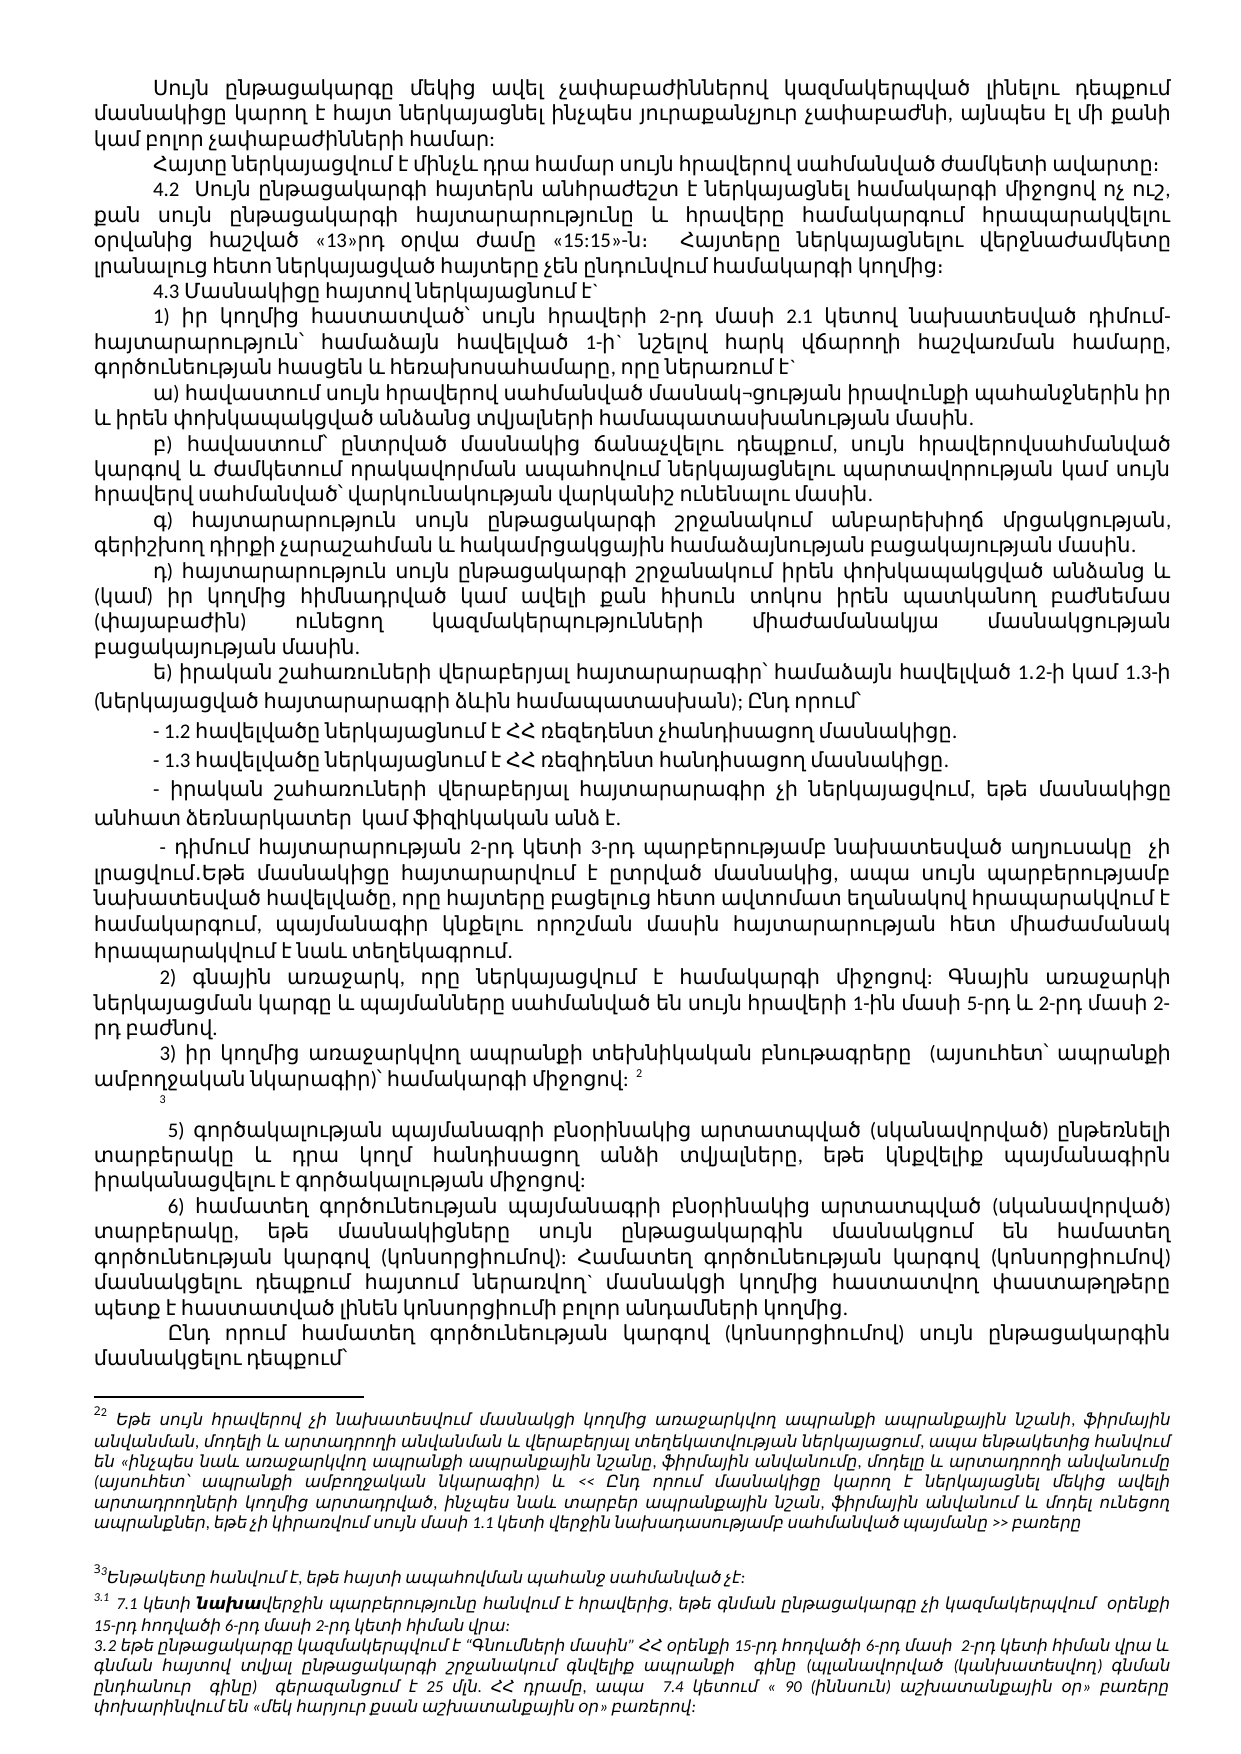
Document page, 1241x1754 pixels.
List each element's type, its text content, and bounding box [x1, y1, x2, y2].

text ե) իրական շահառուների վերաբերյալ հայտարարագիր՝ համաձայն հավելված 1․2-ի կամ 1.3-ի (ներկայացված հայտարարագրի ձևին համապատասխան); Ընդ որում՝ [94, 659, 1171, 714]
text Սույն ընթացակարգը մեկից ավել չափաբաժիններով կազմակերպված լինելու դեպքում մասնակիցը կարող է հայտ ներկայացնել ինչպես յուրաքանչյուր չափաբաժնի, այնպես էլ մի քանի կամ բոլոր չափաբաժինների համար: [94, 75, 1171, 151]
text 4.3 Մասնակիցը հայտով ներկայացնում է` [94, 278, 1171, 304]
text 3 [94, 1091, 1171, 1117]
text գ) հայտարարություն սույն ընթացակարգի շրջանակում անբարեխիղճ մրցակցության, գերիշխող դիրքի չարաշահման և հակամրցակցային համաձայնության բացակայության մասին. [94, 507, 1171, 558]
text 2) գնային առաջարկ, որը ներկայացվում է համակարգի միջոցով: Գնային առաջարկի ներկայացման կարգը և պայմանները սահմանված են սույն հրավերի 1-ին մասի 5-րդ և 2-րդ մասի 2-րդ բաժնով. [94, 964, 1171, 1041]
text 3) իր կողմից առաջարկվող ապրանքի տեխնիկական բնութագրերը (այսուհետ՝ ապրանքի ամբողջական նկարագիր)՝ համակարգի միջոցով: 2 [94, 1041, 1171, 1091]
text Ընդ որում համատեղ գործունեության կարգով (կոնսորցիումով) սույն ընթացակարգին մասնակցելու դեպքում՝ [94, 1320, 1171, 1371]
text 6) համատեղ գործունեության պայմանագրի բնօրինակից արտատպված (սկանավորված) տարբերակը, եթե մասնակիցները սույն ընթացակարգին մասնակցում են համատեղ գործունեության կարգով (կոնսորցիումով): Համատեղ գործունեության կարգով (կոնսորցիումով) մասնակցելու դեպքում հայտում ներառվող` մասնակցի կողմից հաստատվող փաստաթղթերը պետք է հաստատված լինեն կոնսորցիումի բոլոր անդամների կողմից. [94, 1193, 1171, 1320]
text 4.2 Սույն ընթացակարգի հայտերն անհրաժեշտ է ներկայացնել համակարգի միջոցով ոչ ուշ, քան սույն ընթացակարգի հայտարարությունը և հրավերը համակարգում հրապարակվելու օրվանից հաշված «13»րդ օրվա ժամը «15:15»-ն։ Հայտերը ներկայացնելու վերջնաժամկետը լրանալուց հետո ներկայացված հայտերը չեն ընդունվում համակարգի կողմից։ [94, 177, 1171, 278]
text դ) հայտարարություն սույն ընթացակարգի շրջանակում իրեն փոխկապակցված անձանց և (կամ) իր կողմից հիմնադրված կամ ավելի քան հիսուն տոկոս իրեն պատկանող բաժնեմաս (փայաբաժին) ունեցող կազմակերպությունների միաժամանակյա մասնակցության բացակայության մասին. [94, 558, 1171, 659]
text 5) գործակալության պայմանագրի բնօրինակից արտատպված (սկանավորված) ընթեռնելի տարբերակը և դրա կողմ հանդիսացող անձի տվյալները, եթե կնքվելիք պայմանագիրն իրականացվելու է գործակալության միջոցով: [94, 1117, 1171, 1193]
text - դիմում հայտարարության 2-րդ կետի 3-րդ պարբերությամբ նախատեսված աղյուսակը չի լրացվում․Եթե մասնակիցը հայտարարվում է ըտրված մասնակից, ապա սույն պարբերությամբ նախատեսված հավելվածը, որը հայտերը բացելուց հետո ավտոմատ եղանակով հրապարակվում է համակարգում, պայմանագիր կնքելու որոշման մասին հայտարարության հետ միաժամանակ հրապարակվում է նաև տեղեկագրում. [94, 834, 1171, 964]
text - 1.3 հավելվածը ներկայացնում է ՀՀ ռեզիդենտ հանդիսացող մասնակիցը. [94, 747, 1171, 772]
text - իրական շահառուների վերաբերյալ հայտարարագիր չի ներկայացվում, եթե մասնակիցը անհատ ձեռնարկատեր կամ ֆիզիկական անձ է. [94, 776, 1171, 831]
text Հայտը ներկայացվում է մինչև դրա համար սույն հրավերով սահմանված ժամկետի ավարտը։ [94, 151, 1171, 177]
text ա) հավաստում սույն հրավերով սահմանված մասնակ¬ցության իրավունքի պահանջներին իր և իրեն փոխկապակցված անձանց տվյալների համապատասխանության մասին. [94, 380, 1171, 431]
text - 1.2 հավելվածը ներկայացնում է ՀՀ ռեզեդենտ չհանդիսացող մասնակիցը. [94, 718, 1171, 743]
text 1) իր կողմից հաստատված՝ սույն հրավերի 2-րդ մասի 2.1 կետով նախատեսված դիմում-հայտարարություն՝ համաձայն հավելված 1-ի` նշելով հարկ վճարողի հաշվառման համարը, գործունեության հասցեն և հեռախոսահամարը, որը ներառում է` [94, 304, 1171, 380]
text բ) հավաստում՝ ընտրված մասնակից ճանաչվելու դեպքում, սույն հրավերովսահմանված կարգով և ժամկետում որակավորման ապահովում ներկայացնելու պարտավորության կամ սույն հրավերվ սահմանված՝ վարկունակության վարկանիշ ունենալու մասին. [94, 431, 1171, 507]
